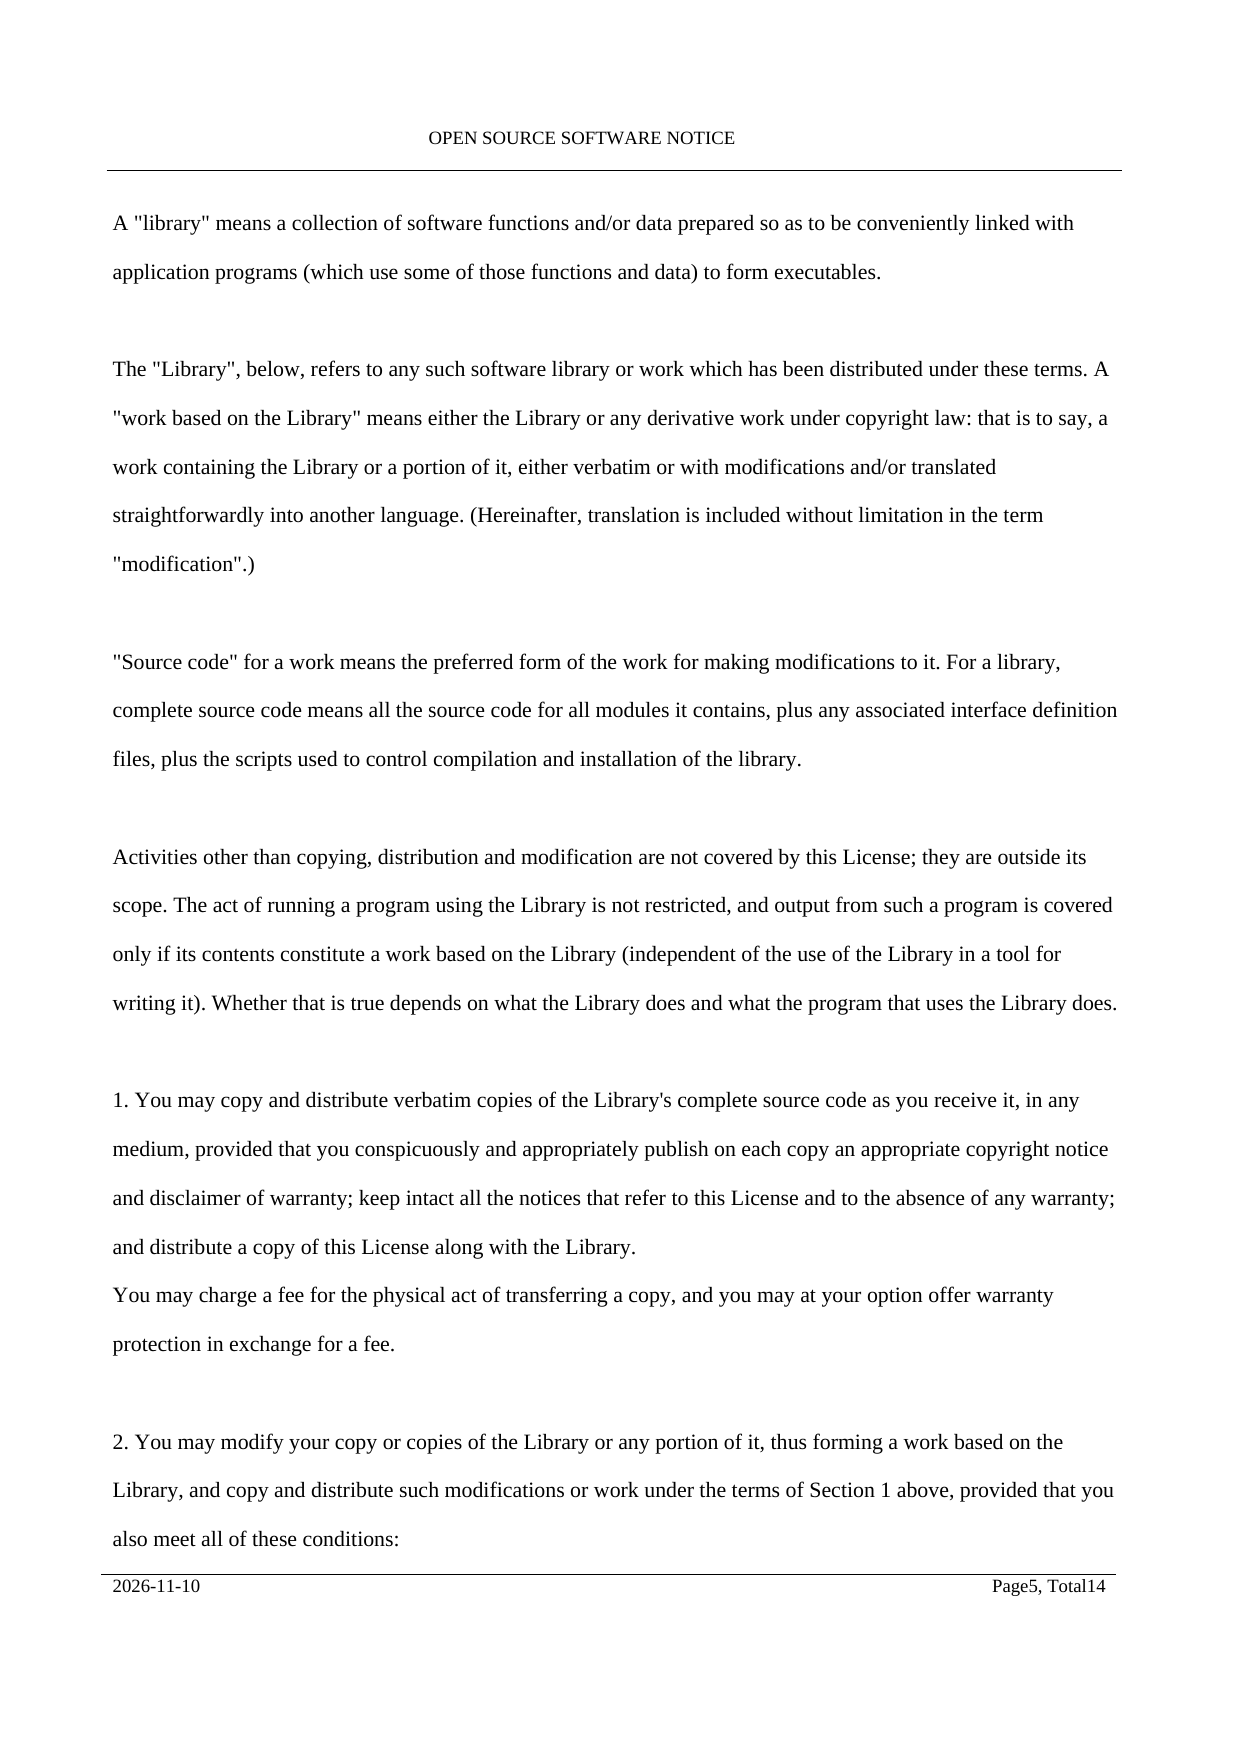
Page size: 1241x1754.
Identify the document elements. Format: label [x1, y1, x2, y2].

text [112, 206, 1128, 1555]
